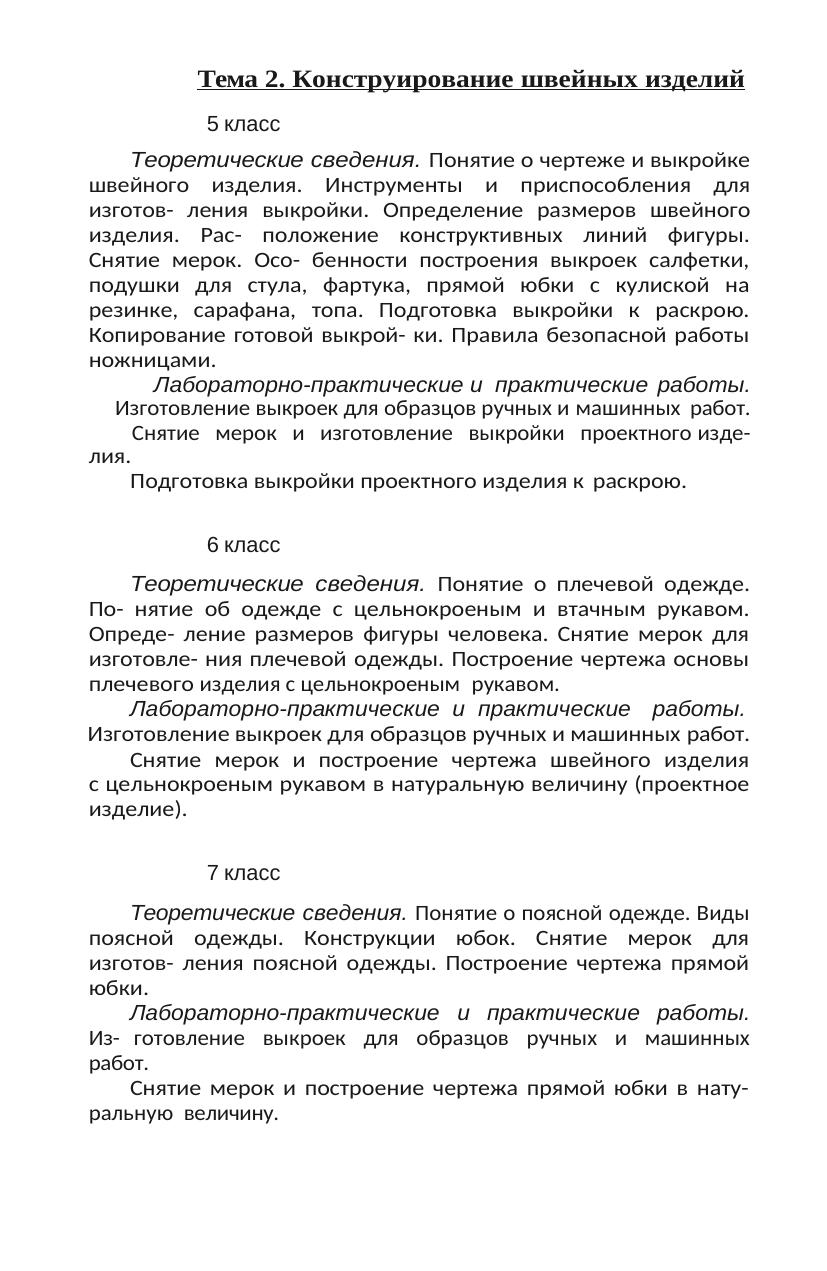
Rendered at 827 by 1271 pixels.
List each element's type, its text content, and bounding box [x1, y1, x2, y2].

text лия. [88, 445, 157, 468]
text Лабораторно-практические и практические работы. Из- готовление выкроек для образцов ручных и машинных работ. [88, 1000, 750, 1075]
text Снятие мерок и построение чертежа швейного изделия с цельнокроеным рукавом в натуральную величину (проектное изделие). [88, 747, 750, 822]
text Тема 2. Конструирование швейных изделий [77, 64, 745, 92]
text Теоретические сведения. Понятие о чертеже и выкройке швейного изделия. Инструменты и приспособления для изготов- ления выкройки. Определение размеров швейного изделия. Рас- положение конструктивных линий фигуры. Снятие мерок. Осо- бенности построения выкроек салфетки, подушки для стула, фартука, прямой юбки с кулиской на резинке, сарафана, топа. Подготовка выкройки к раскрою. Копирование готовой выкрой- ки. Правила безопасной работы ножницами. [88, 148, 750, 373]
list класс [207, 860, 762, 885]
text Лабораторно-практические и практические работы. Изготовление выкроек для образцов ручных и машинных работ. Снятие мерок и изготовление выкройки проектного изде- [88, 374, 751, 445]
list класс [207, 110, 762, 136]
list класс [207, 532, 762, 557]
text Снятие мерок и построение чертежа прямой юбки в нату- ральную величину. [88, 1075, 750, 1125]
text Изготовление выкроек для образцов ручных и машинных работ. [77, 721, 750, 747]
text Теоретические сведения. Понятие о поясной одежде. Виды поясной одежды. Конструкции юбок. Снятие мерок для изготов- ления поясной одежды. Построение чертежа прямой юбки. [88, 900, 750, 1000]
text Лабораторно-практические и практические работы. [130, 697, 753, 721]
text Теоретические сведения. Понятие о плечевой одежде. По- нятие об одежде с цельнокроеным и втачным рукавом. Опреде- ление размеров фигуры человека. Снятие мерок для изготовле- ния плечевой одежды. Построение чертежа основы плечевого изделия с цельнокроеным рукавом. [88, 572, 750, 697]
text Подготовка выкройки проектного изделия к раскрою. [130, 468, 753, 494]
